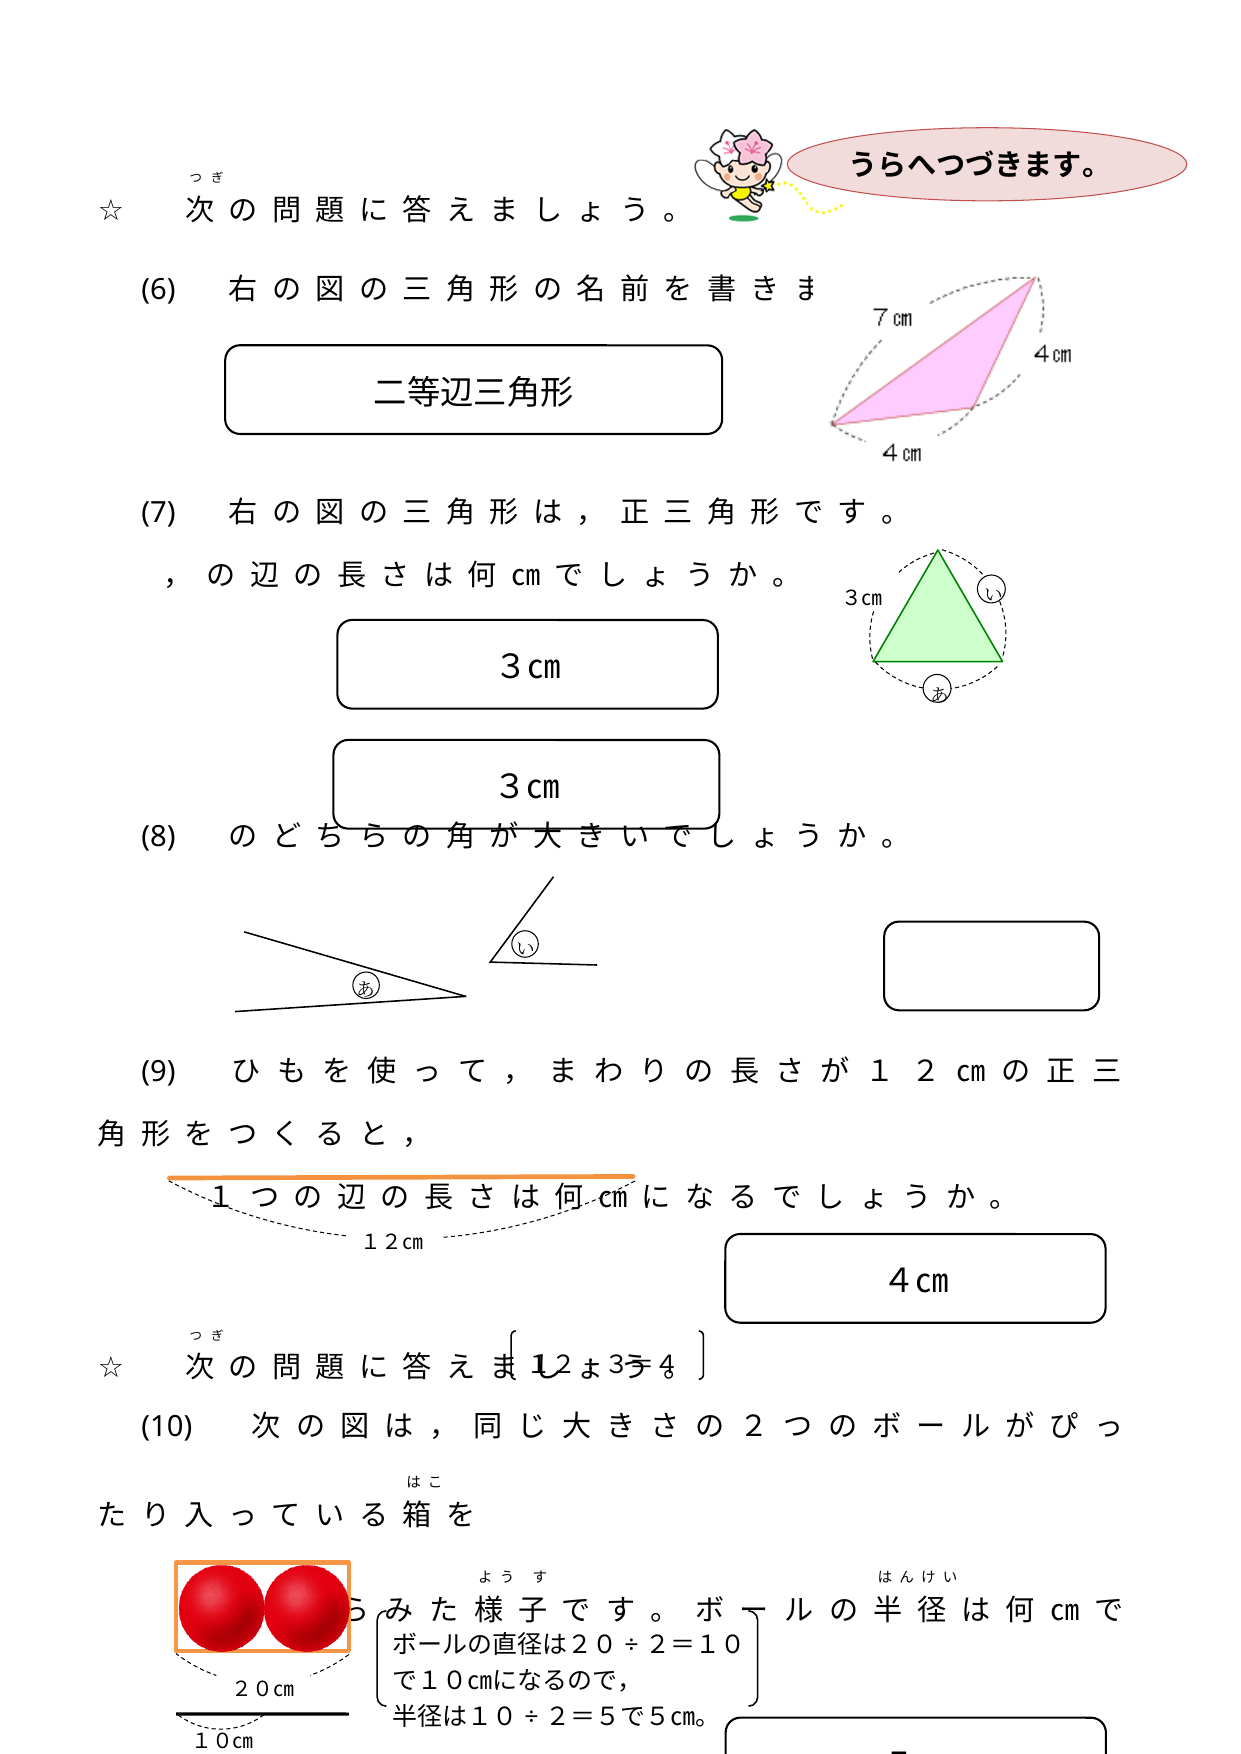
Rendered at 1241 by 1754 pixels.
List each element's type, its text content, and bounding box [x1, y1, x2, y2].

table_cell ☆ の問題に答えましょう。 [86, 167, 1149, 255]
picture [813, 257, 1085, 477]
table_cell (7) 右の図の三角形は，正三角形です。 ，の辺の長さは何㎝でしょうか。 [86, 478, 1149, 802]
table_cell ☆ の問題に答えましょう。 [86, 1318, 1149, 1392]
table_cell (6) 右の図の三角形の名前を書きましょう。 [86, 255, 1149, 478]
table_cell (8) のどちらの角が大きいでしょうか。 [86, 802, 1149, 1037]
table_cell (9) ひもを使って，まわりの長さが１２㎝の正三角形をつくると， １つの辺の長さは何㎝になるでしょうか。 [86, 1037, 1149, 1318]
picture [174, 1560, 354, 1656]
table_cell [86, 104, 1149, 167]
picture [691, 127, 845, 224]
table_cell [86, 1392, 1149, 1650]
